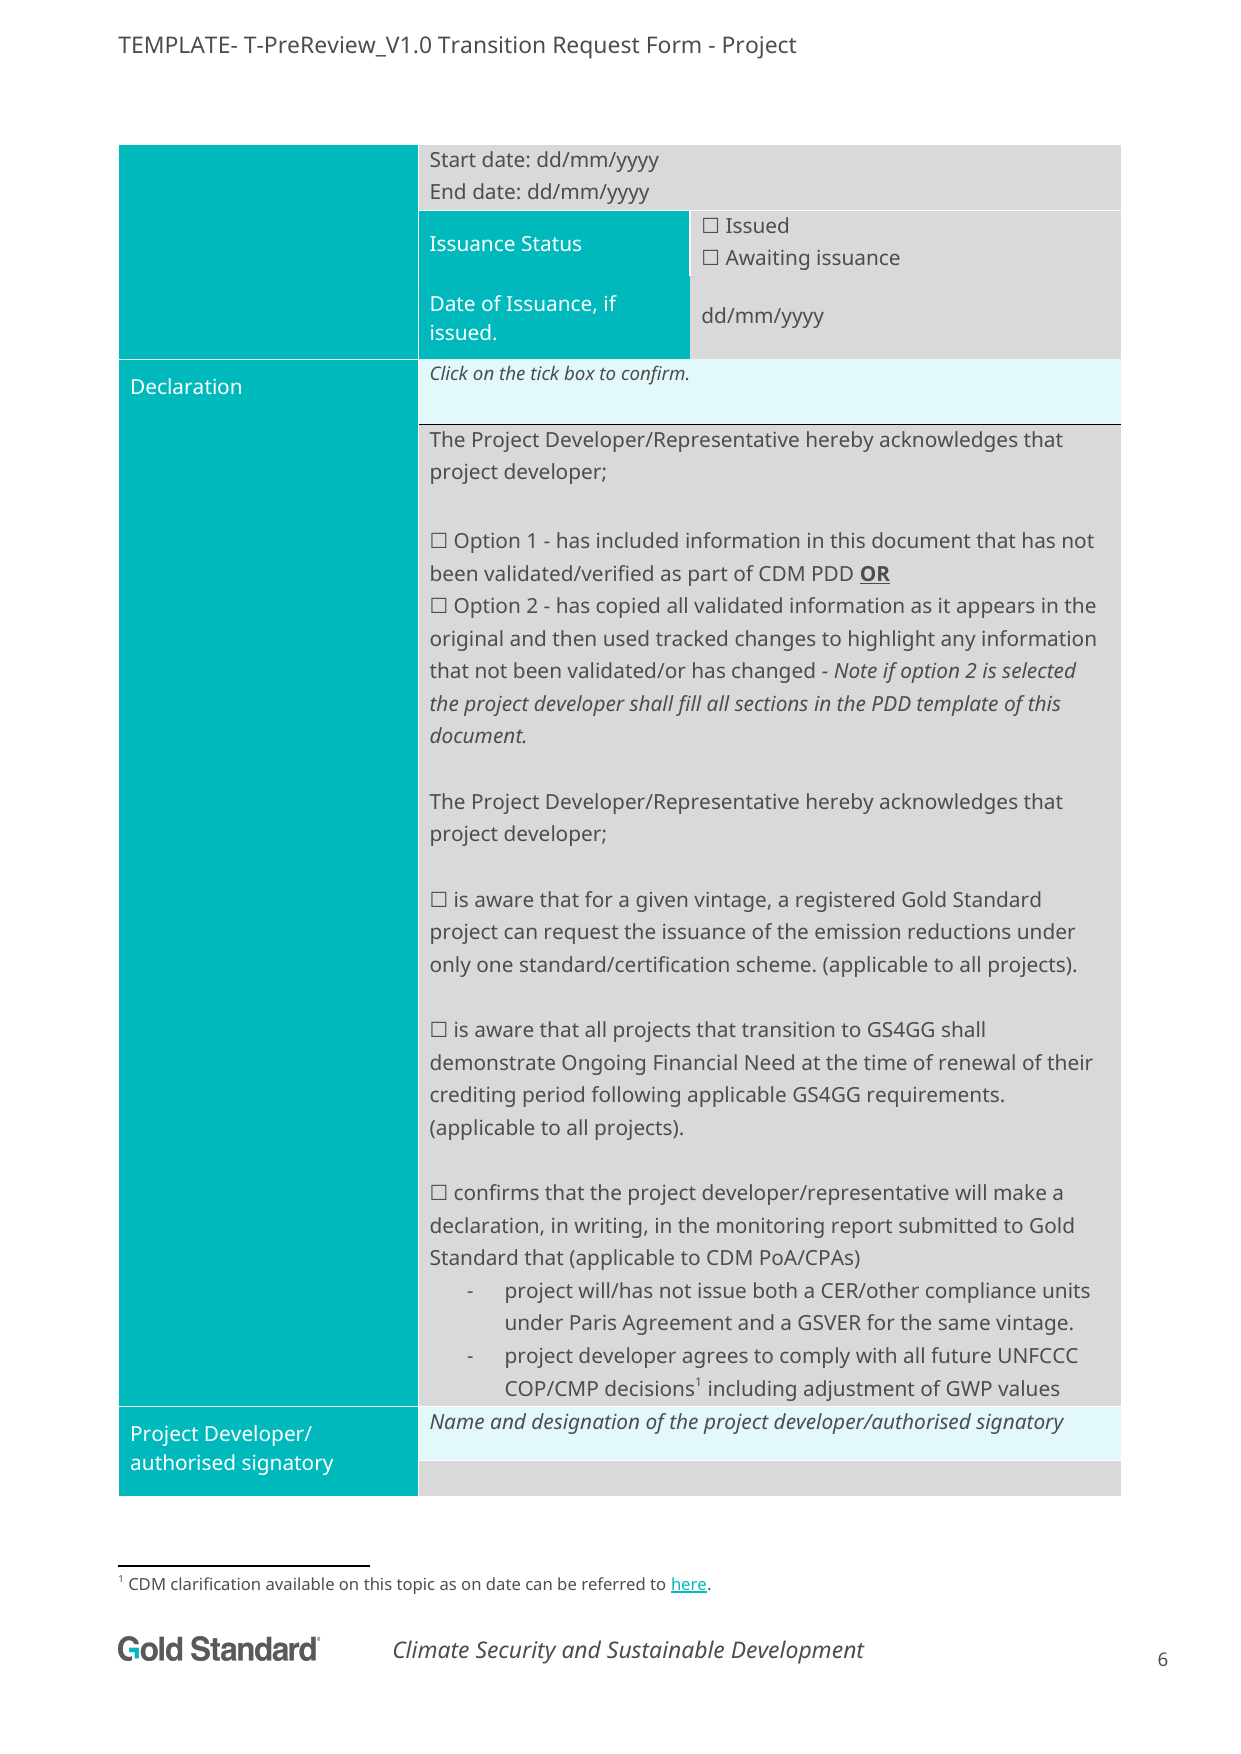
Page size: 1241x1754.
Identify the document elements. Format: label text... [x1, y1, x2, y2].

table_cell Declaration [119, 360, 418, 1406]
table_cell [419, 1461, 1121, 1496]
table_cell dd/mm/yyyy [690, 276, 1121, 359]
table_cell Issued Awaiting issuance [691, 211, 1121, 276]
table_cell Project Developer/ authorised signatory [119, 1407, 418, 1496]
table_cell Click on the tick box to confirm. [419, 359, 1121, 424]
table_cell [419, 145, 1121, 210]
table_cell Issuance Status [419, 211, 689, 276]
table_cell Date of Issuance, if issued. [419, 276, 690, 359]
table_cell Name and designation of the project developer/authorised signatory [419, 1407, 1121, 1460]
table_cell The Project Developer/Representative hereby acknowledges that project developer; ☐ Option 1 - has included information in this document that has not been validated/verified as part of CDM PDD OR ☐ Option 2 - has copied all validated information as it appears in the original and then used tracked changes to highlight any information that not been validated/or has changed - Note if option 2 is selected the project developer shall fill all sections in the PDD template of this document. The Project Developer/Representative hereby acknowledges that project developer; ☐ is aware that for a given vintage, a registered Gold Standard project can request the issuance of the emission reductions under only one standard/certification scheme. (applicable to all projects). ☐ is aware that all projects that transition to GS4GG shall demonstrate Ongoing Financial Need at the time of renewal of their crediting period following applicable GS4GG requirements. (applicable to all projects). ☐ confirms that the project developer/representative will make a declaration, in writing, in the monitoring report submitted to Gold Standard that (applicable to CDM PoA/CPAs) project will/has not issue both a CER/other compliance units under Paris Agreement and a GSVER for the same vintage. project developer agrees to comply with all future UNFCCC COP/CMP decisions including adjustment of GWP values [419, 425, 1121, 1406]
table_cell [119, 145, 418, 359]
